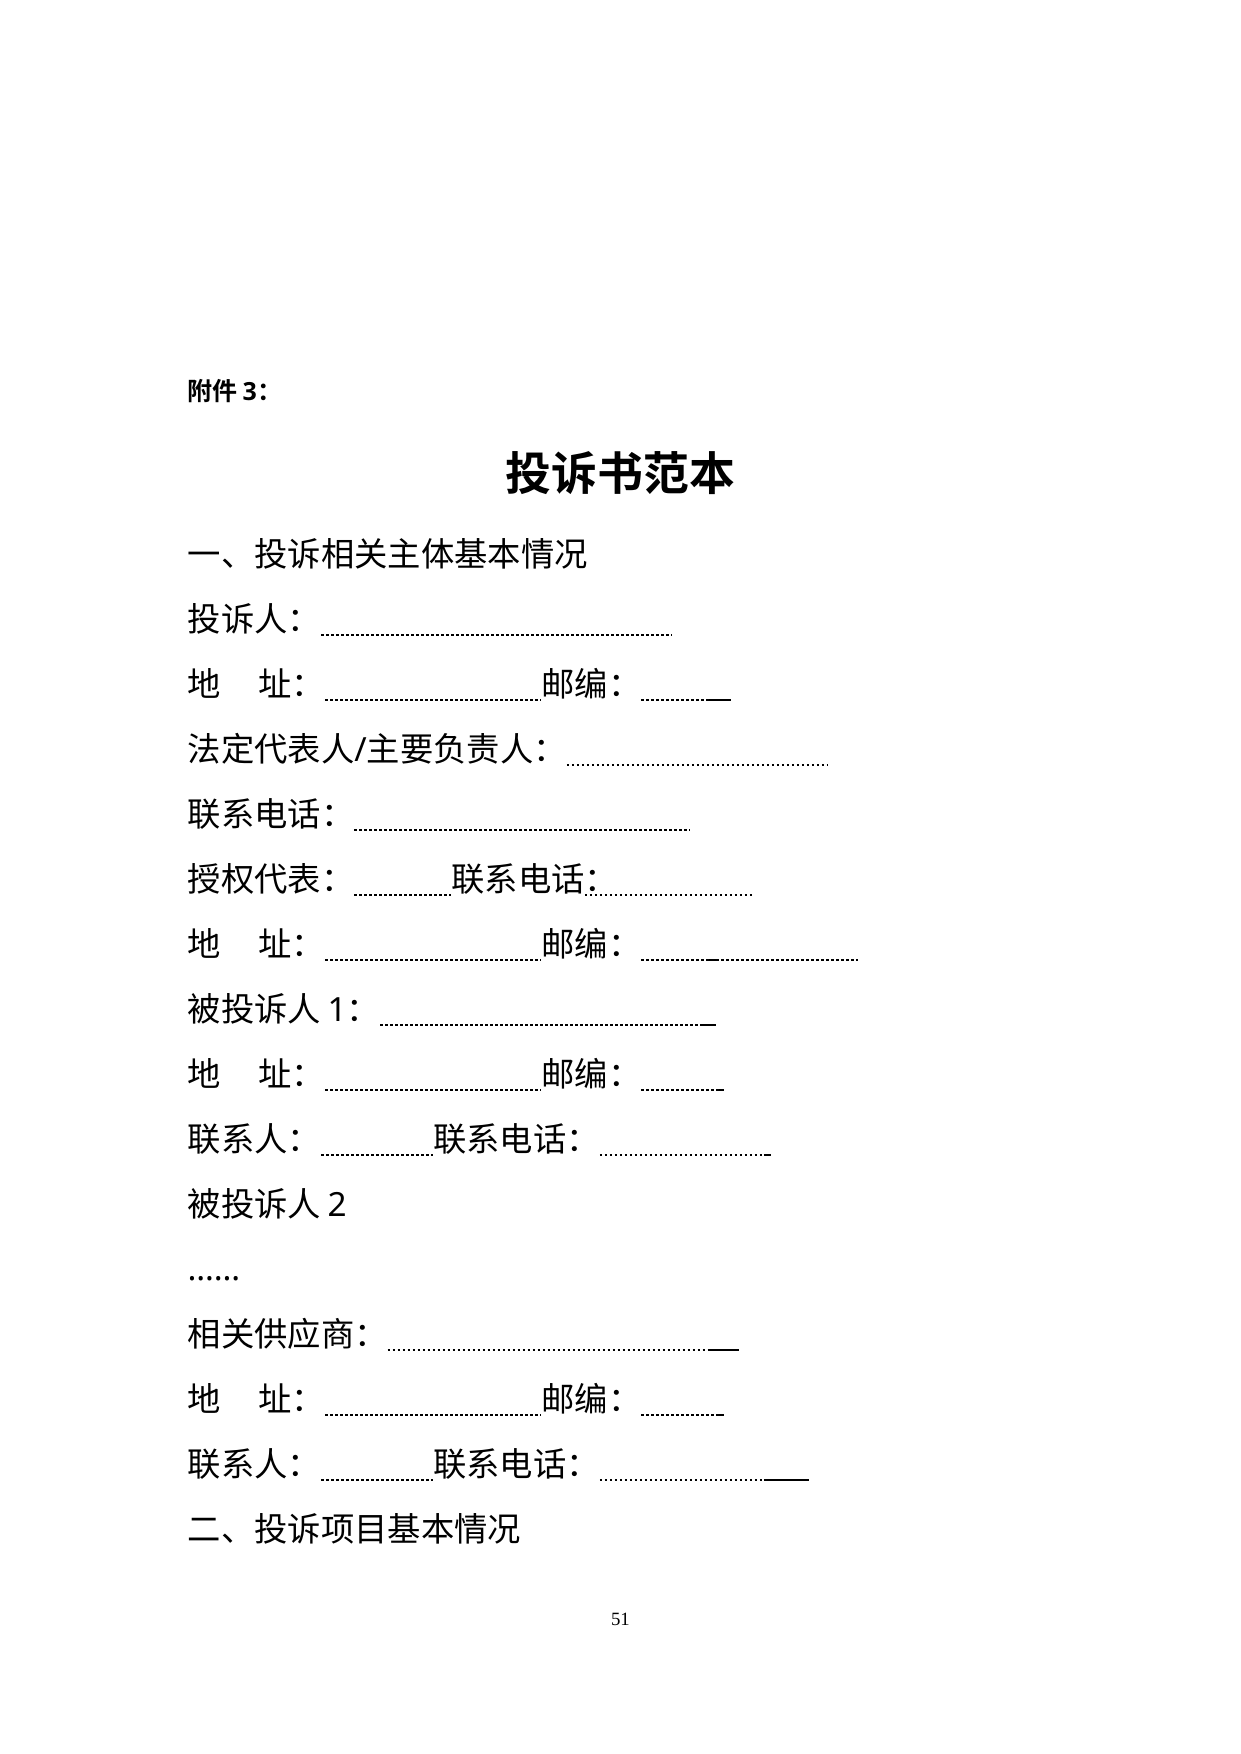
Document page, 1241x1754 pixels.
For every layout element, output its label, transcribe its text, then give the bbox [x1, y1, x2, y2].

text 地 址： 邮编： [187, 1039, 1053, 1104]
text 联系人： 联系电话： [187, 1429, 1053, 1494]
text 附件3： [187, 357, 1053, 422]
text 联系电话： [187, 779, 1053, 844]
text 一、投诉相关主体基本情况 [187, 519, 1053, 584]
text 投诉书范本 [187, 422, 1053, 519]
text 地 址： 邮编： [187, 649, 1053, 714]
text 二、投诉项目基本情况 [187, 1494, 1053, 1559]
text 被投诉人2 [187, 1169, 1053, 1234]
text 法定代表人/主要负责人： [187, 714, 1053, 779]
text 联系人： 联系电话： [187, 1104, 1053, 1169]
text 地 址： 邮编： [187, 909, 1053, 974]
text 相关供应商： [187, 1299, 1053, 1364]
text 地 址： 邮编： [187, 1364, 1053, 1429]
text 被投诉人1： [187, 974, 1053, 1039]
text 授权代表： 联系电话： [187, 844, 1053, 909]
text 投诉人： [187, 584, 1053, 649]
text …… [187, 1234, 1053, 1299]
